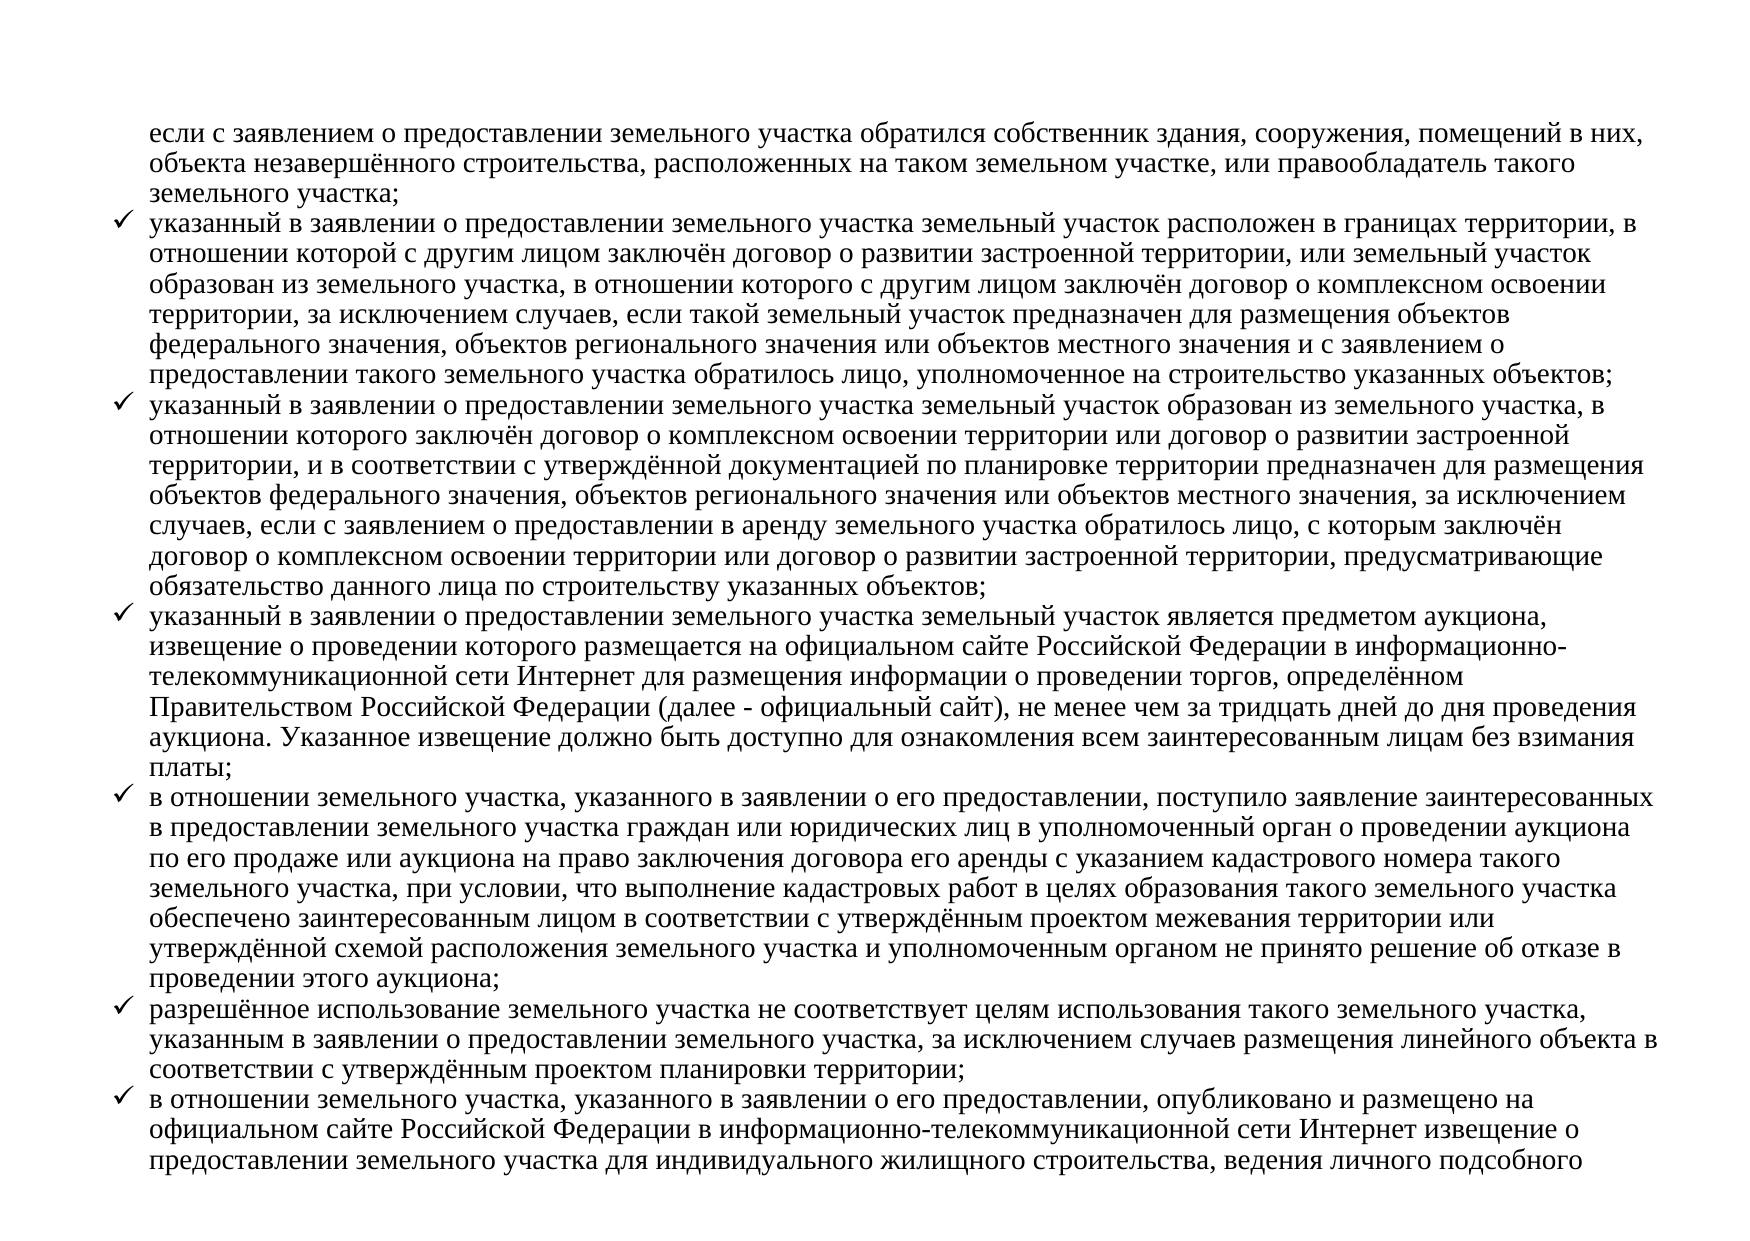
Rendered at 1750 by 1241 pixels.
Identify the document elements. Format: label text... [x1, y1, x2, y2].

list указанный в заявлении о предоставлении земельного участка земельный участок образован из земельного участка, в отношении которого заключён договор о комплексном освоении территории или договор о развитии застроенной территории, и в соответствии с утверждённой документацией по планировке территории предназначен для размещения объектов федерального значения, объектов регионального значения или объектов местного значения, за исключением случаев, если с заявлением о предоставлении в аренду земельного участка обратилось лицо, с которым заключён договор о комплексном освоении территории или договор о развитии застроенной территории, предусматривающие обязательство данного лица по строительству указанных объектов; [111, 390, 1661, 601]
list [111, 1085, 1661, 1175]
list указанный в заявлении о предоставлении земельного участка земельный участок расположен в границах территории, в отношении которой с другим лицом заключён договор о развитии застроенной территории, или земельный участок образован из земельного участка, в отношении которого с другим лицом заключён договор о комплексном освоении территории, за исключением случаев, если такой земельный участок предназначен для размещения объектов федерального значения, объектов регионального значения или объектов местного значения и с заявлением о предоставлении такого земельного участка обратилось лицо, уполномоченное на строительство указанных объектов; [111, 209, 1661, 390]
list разрешённое использование земельного участка не соответствует целям использования такого земельного участка, указанным в заявлении о предоставлении земельного участка, за исключением случаев размещения линейного объекта в соответствии с утверждённым проектом планировки территории; [111, 994, 1661, 1085]
list в отношении земельного участка, указанного в заявлении о его предоставлении, поступило заявление заинтересованных в предоставлении земельного участка граждан или юридических лиц в уполномоченный орган о проведении аукциона по его продаже или аукциона на право заключения договора его аренды с указанием кадастрового номера такого земельного участка, при условии, что выполнение кадастровых работ в целях образования такого земельного участка обеспечено заинтересованным лицом в соответствии с утверждённым проектом межевания территории или утверждённой схемой расположения земельного участка и уполномоченным органом не принято решение об отказе в проведении этого аукциона; [111, 783, 1661, 994]
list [111, 118, 1661, 209]
list указанный в заявлении о предоставлении земельного участка земельный участок является предметом аукциона, извещение о проведении которого размещается на официальном сайте Российской Федерации в информационно-телекоммуникационной сети Интернет для размещения информации о проведении торгов, определённом Правительством Российской Федерации (далее - официальный сайт), не менее чем за тридцать дней до дня проведения аукциона. Указанное извещение должно быть доступно для ознакомления всем заинтересованным лицам без взимания платы; [111, 601, 1661, 783]
